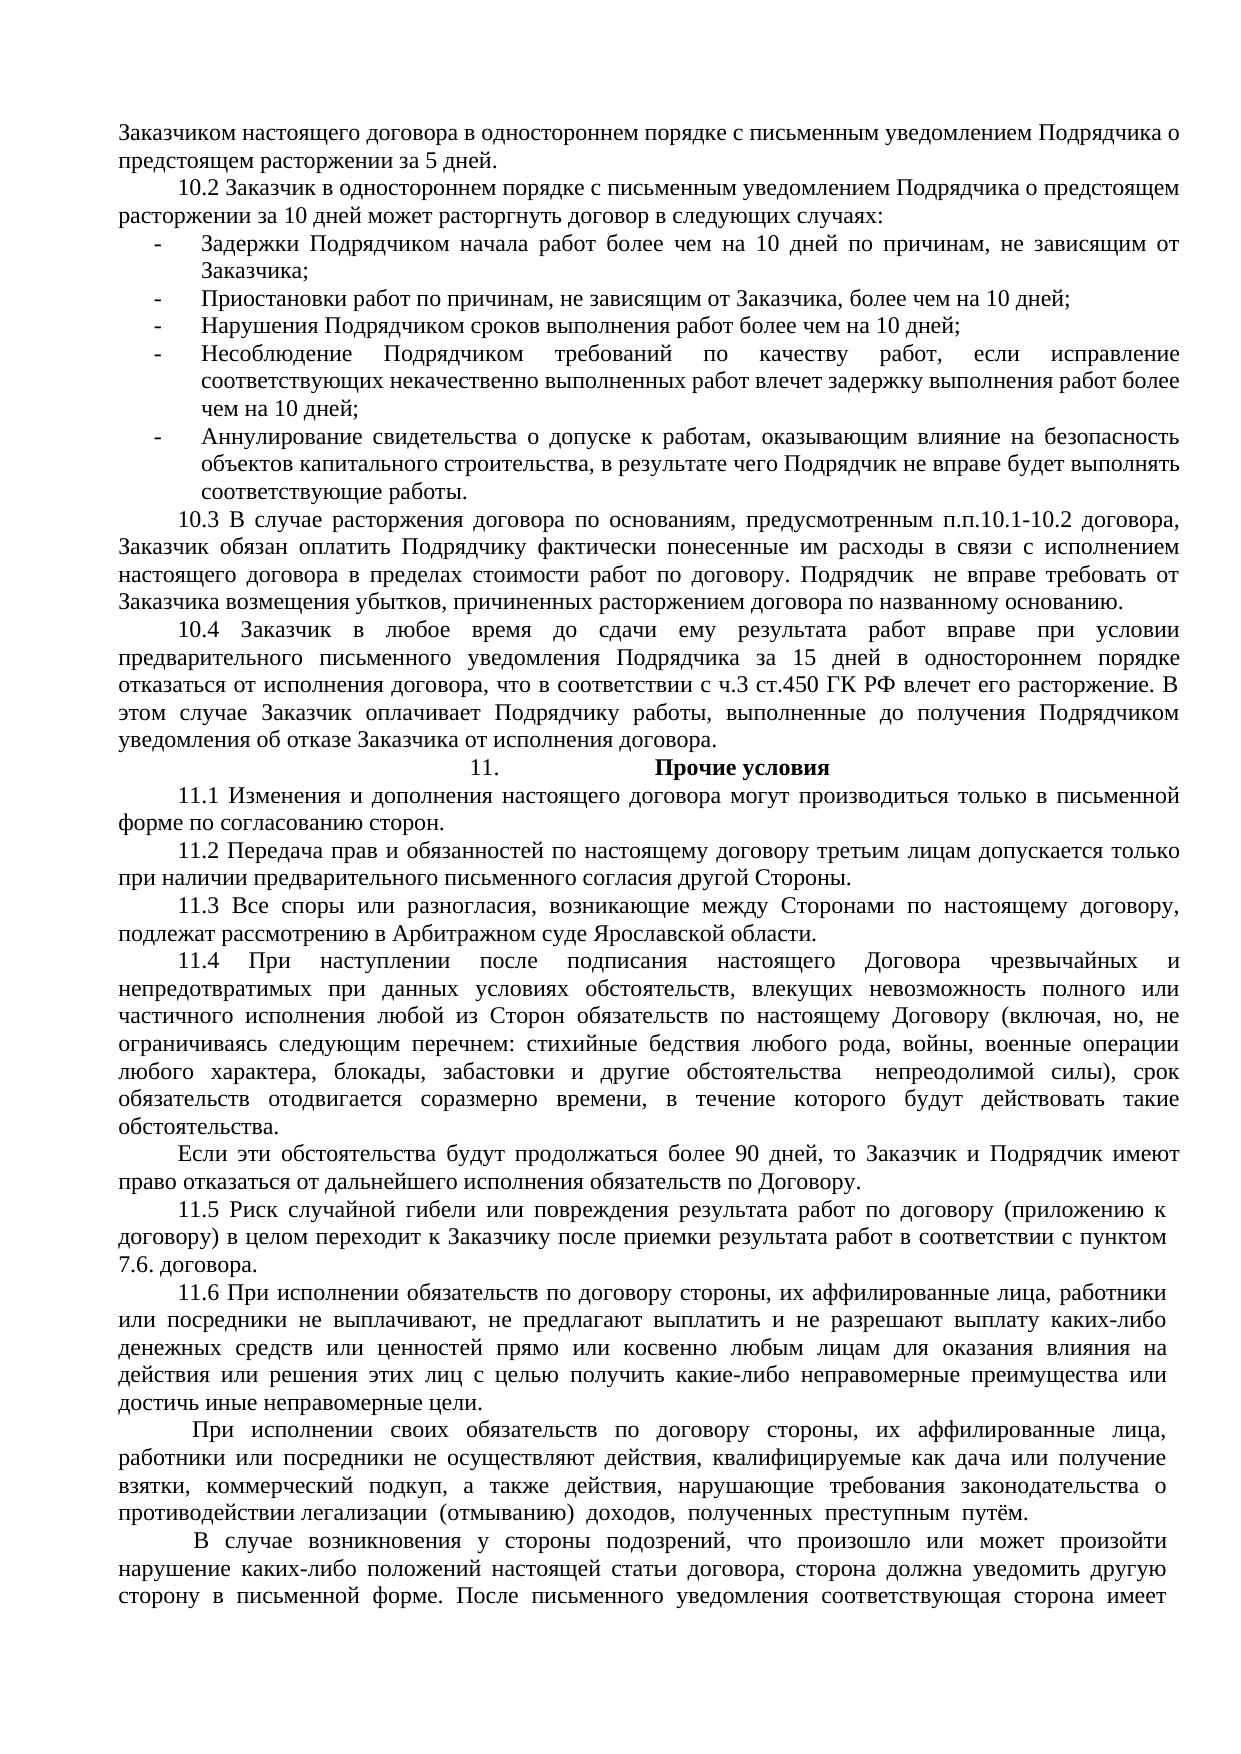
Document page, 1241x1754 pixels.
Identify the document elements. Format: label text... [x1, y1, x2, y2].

text Если эти обстоятельства будут продолжаться более 90 дней, то Заказчик и Подрядчик имеют право отказаться от дальнейшего исполнения обязательств по Договору. [118, 1139, 1181, 1195]
text 11.3 Все споры или разногласия, возникающие между Сторонами по настоящему договору, подлежат рассмотрению в Арбитражном суде Ярославской области. [118, 891, 1181, 946]
text 11.1 Изменения и дополнения настоящего договора могут производиться только в письменной форме по согласованию сторон. [118, 781, 1181, 836]
text 11.6 При исполнении обязательств по договору стороны, их аффилированные лица, работники или посредники не выплачивают, не предлагают выплатить и не разрешают выплату каких-либо денежных средств или ценностей прямо или косвенно любым лицам для оказания влияния на действия или решения этих лиц с целью получить какие-либо неправомерные преимущества или достичь иные неправомерные цели. [118, 1277, 1168, 1416]
text 10.2 Заказчик в одностороннем порядке с письменным уведомлением Подрядчика о предстоящем расторжении за 10 дней может расторгнуть договор в следующих случаях: [118, 173, 1181, 228]
text 10.4 Заказчик в любое время до сдачи ему результата работ вправе при условии предварительного письменного уведомления Подрядчика за 15 дней в одностороннем порядке отказаться от исполнения договора, что в соответствии с ч.3 ст.450 ГК РФ влечет его расторжение. В этом случае Заказчик оплачивает Подрядчику работы, выполненные до получения Подрядчиком уведомления об отказе Заказчика от исполнения договора. [118, 615, 1181, 753]
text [118, 1526, 1168, 1609]
list Приостановки работ по причинам, не зависящим от Заказчика, более чем на 10 дней; [153, 284, 1181, 311]
list Аннулирование свидетельства о допуске к работам, оказывающим влияние на безопасность объектов капитального строительства, в результате чего Подрядчик не вправе будет выполнять соответствующие работы. [153, 422, 1181, 504]
text 11.2 Передача прав и обязанностей по настоящему договору третьим лицам допускается только при наличии предварительного письменного согласия другой Стороны. [118, 836, 1181, 891]
list Задержки Подрядчиком начала работ более чем на 10 дней по причинам, не зависящим от Заказчика; [153, 228, 1181, 284]
list Прочие условия [118, 753, 1181, 781]
text 10.3 В случае расторжения договора по основаниям, предусмотренным п.п.10.1-10.2 договора, Заказчик обязан оплатить Подрядчику фактически понесенные им расходы в связи с исполнением настоящего договора в пределах стоимости работ по договору. Подрядчик не вправе требовать от Заказчика возмещения убытков, причиненных расторжением договора по названному основанию. [118, 504, 1181, 615]
list Несоблюдение Подрядчиком требований по качеству работ, если исправление соответствующих некачественно выполненных работ влечет задержку выполнения работ более чем на 10 дней; [153, 339, 1181, 422]
text При исполнении своих обязательств по договору стороны, их аффилированные лица, работники или посредники не осуществляют действия, квалифицируемые как дача или получение взятки, коммерческий подкуп, а также действия, нарушающие требования законодательства о противодействии легализации (отмыванию) доходов, полученных преступным путём. [118, 1416, 1168, 1526]
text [118, 118, 1181, 173]
list Нарушения Подрядчиком сроков выполнения работ более чем на 10 дней; [153, 311, 1181, 339]
text 11.4 При наступлении после подписания настоящего Договора чрезвычайных и непредотвратимых при данных условиях обстоятельств, влекущих невозможность полного или частичного исполнения любой из Сторон обязательств по настоящему Договору (включая, но, не ограничиваясь следующим перечнем: стихийные бедствия любого рода, войны, военные операции любого характера, блокады, забастовки и другие обстоятельства непреодолимой силы), срок обязательств отодвигается соразмерно времени, в течение которого будут действовать такие обстоятельства. [118, 946, 1181, 1139]
text 11.5 Риск случайной гибели или повреждения результата работ по договору (приложению к договору) в целом переходит к Заказчику после приемки результата работ в соответствии с пунктом 7.6. договора. [118, 1195, 1168, 1277]
